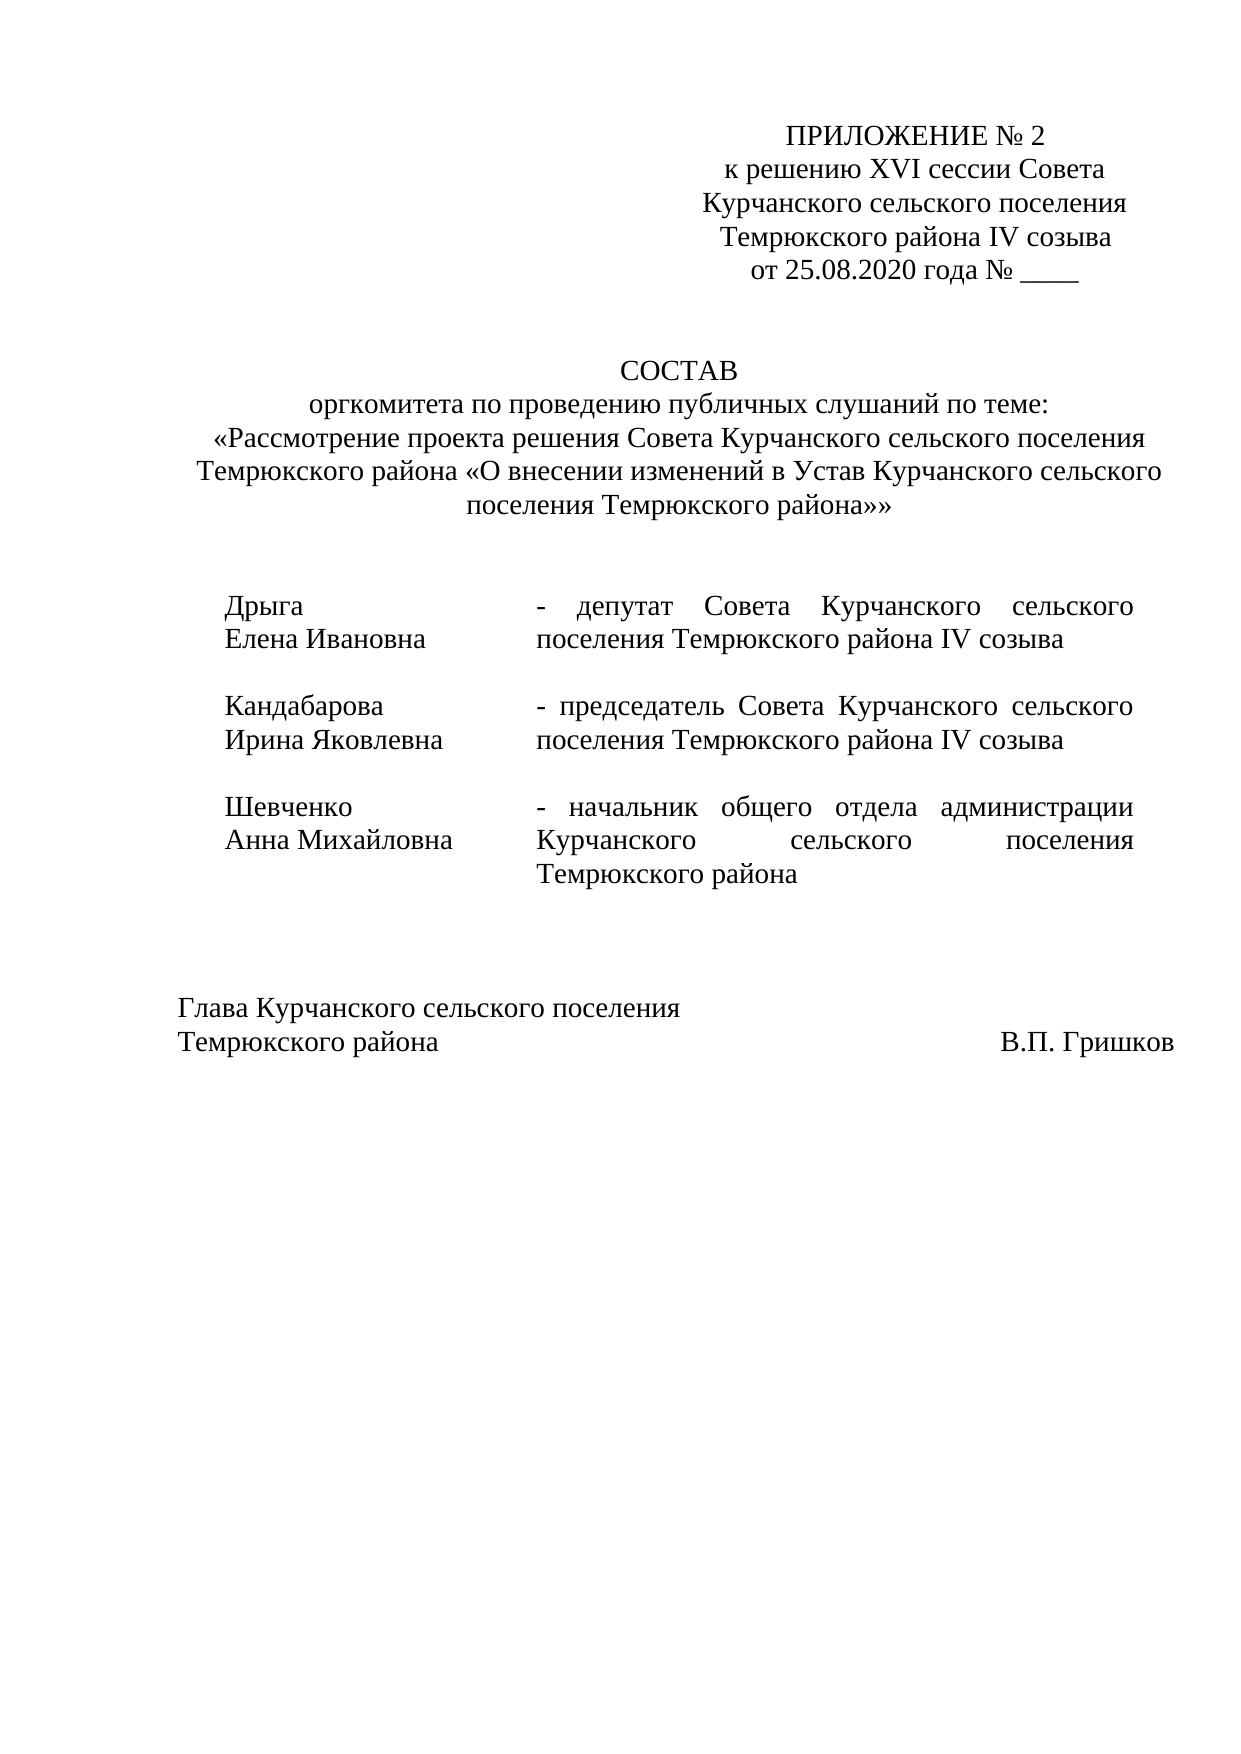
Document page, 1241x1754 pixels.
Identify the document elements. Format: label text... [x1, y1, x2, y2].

table_cell Шевченко Анна Михайловна [213, 789, 522, 923]
table_cell - председатель Совета Курчанского сельского поселения Темрюкского района IV созыва [522, 688, 1145, 789]
table_header Дрыга Елена Ивановна [213, 588, 522, 688]
list ПРИЛОЖЕНИЕ № 2 [647, 118, 1181, 152]
text оргкомитета по проведению публичных слушаний по теме: [177, 386, 1181, 420]
text СОСТАВ [177, 353, 1181, 386]
table_header - депутат Совета Курчанского сельского поселения Темрюкского района IV созыва [522, 588, 1145, 688]
table_cell - начальник общего отдела администрации Курчанского сельского поселения Темрюкского района [522, 789, 1145, 923]
table_cell Кандабарова Ирина Яковлевна [213, 688, 522, 789]
text к решению XVI сессии Совета [647, 152, 1182, 185]
text от 25.08.2020 года № ____ [647, 252, 1182, 286]
text Темрюкского района В.П. Гришков [177, 1024, 1182, 1057]
text Курчанского сельского поселения Темрюкского района IV созыва [647, 185, 1182, 252]
text Глава Курчанского сельского поселения [177, 990, 1182, 1024]
text «Рассмотрение проекта решения Совета Курчанского сельского поселения Темрюкского района «О внесении изменений в Устав Курчанского сельского поселения Темрюкского района»» [177, 420, 1181, 521]
